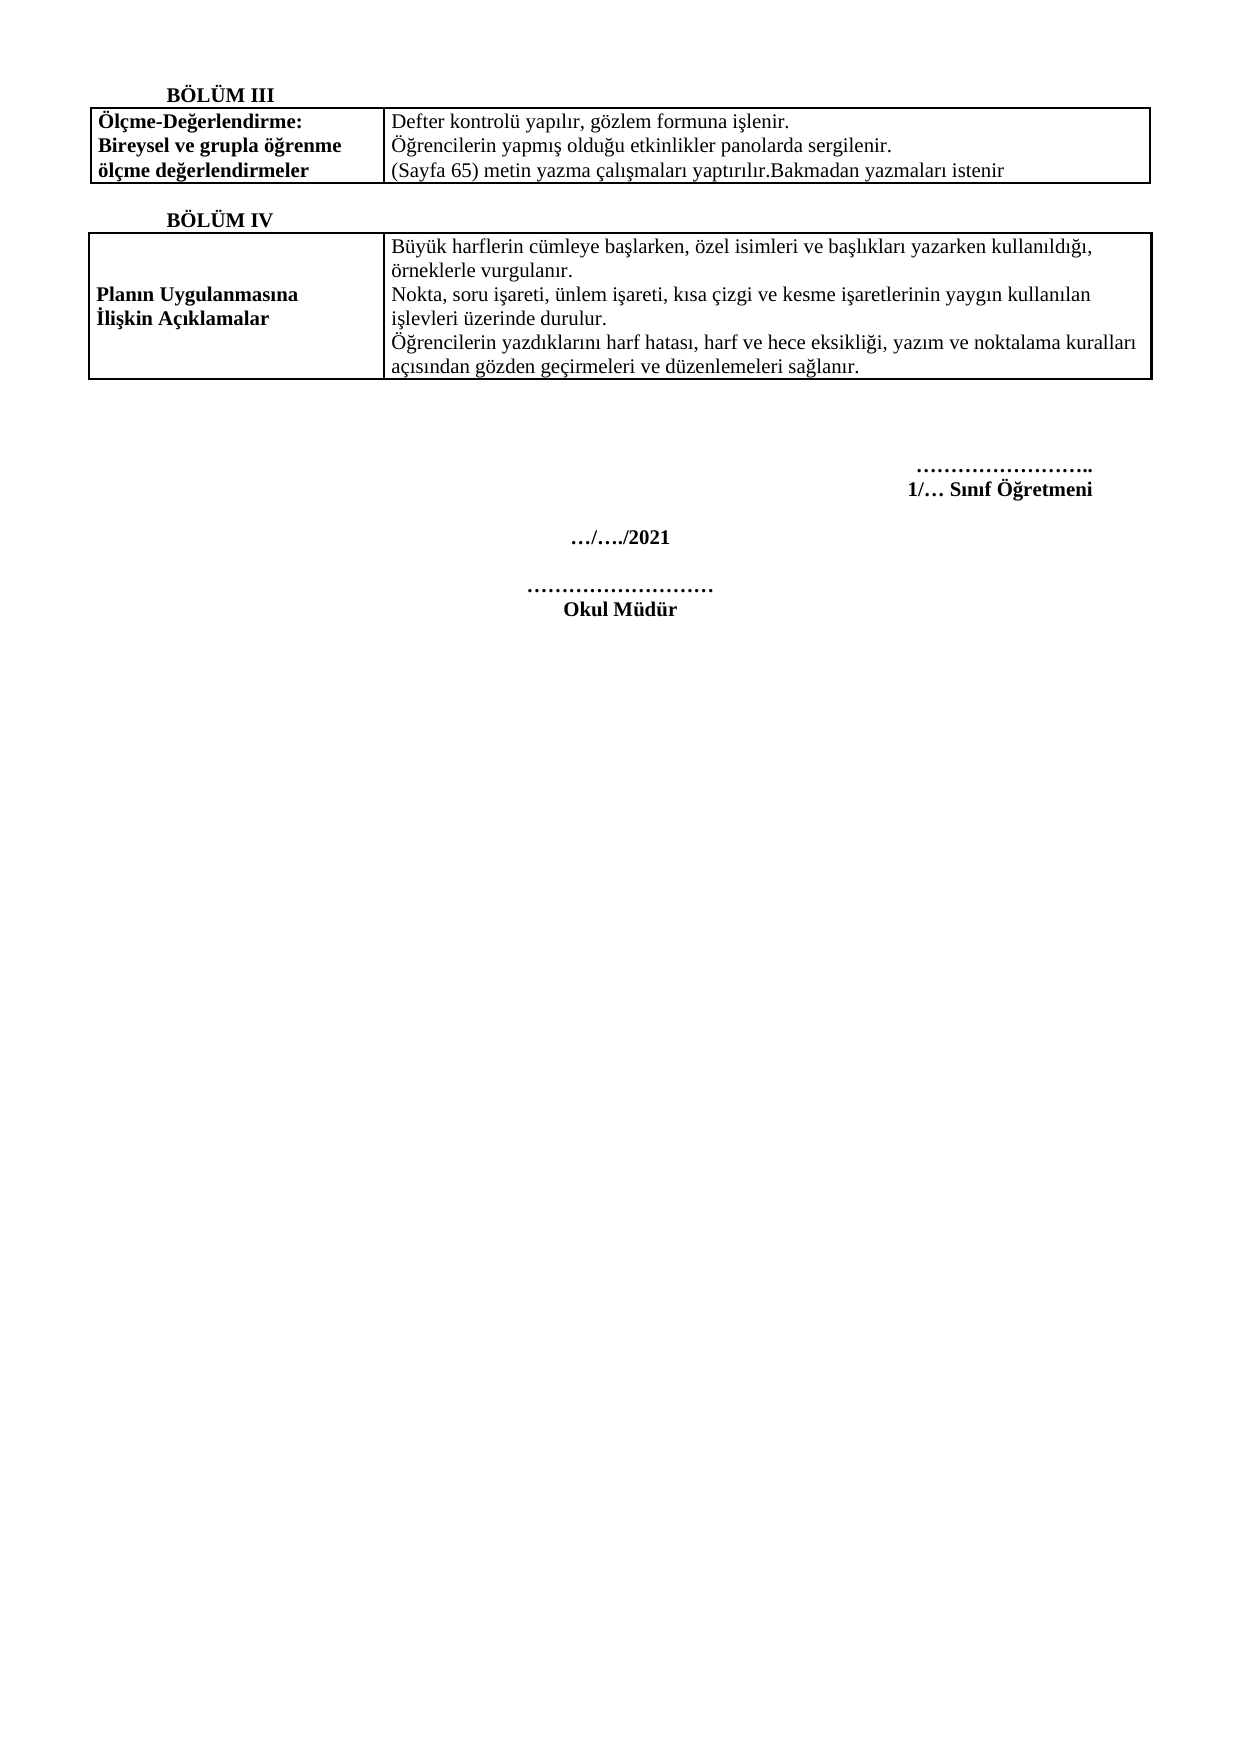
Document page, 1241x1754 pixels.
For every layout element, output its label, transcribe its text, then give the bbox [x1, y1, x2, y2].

table_header Büyük harflerin cümleye başlarken, özel isimleri ve başlıkları yazarken kullanıldığı, örneklerle vurgulanır. Nokta, soru işareti, ünlem işareti, kısa çizgi ve kesme işaretlerinin yaygın kullanılan işlevleri üzerinde durulur. Öğrencilerin yazdıklarını harf hatası, harf ve hece eksikliği, yazım ve noktalama kuralları açısından gözden geçirmeleri ve düzenlemeleri sağlanır. [385, 234, 1150, 378]
subtitle BÖLÜM III [148, 83, 1093, 107]
table_header Defter kontrolü yapılır, gözlem formuna işlenir. Öğrencilerin yapmış olduğu etkinlikler panolarda sergilenir. (Sayfa 65) metin yazma çalışmaları yaptırılır.Bakmadan yazmaları istenir [385, 109, 1149, 182]
text ……………………… [148, 573, 1093, 597]
text …………………….. [148, 452, 1093, 477]
subtitle BÖLÜM IV [148, 208, 1093, 232]
text 1/… Sınıf Öğretmeni [148, 477, 1093, 501]
text …/…./2021 [148, 525, 1093, 549]
table_header Planın Uygulanmasına İlişkin Açıklamalar [90, 234, 383, 378]
text Okul Müdür [148, 597, 1093, 621]
table_header Ölçme-Değerlendirme: Bireysel ve grupla öğrenme ölçme değerlendirmeler [92, 109, 383, 182]
